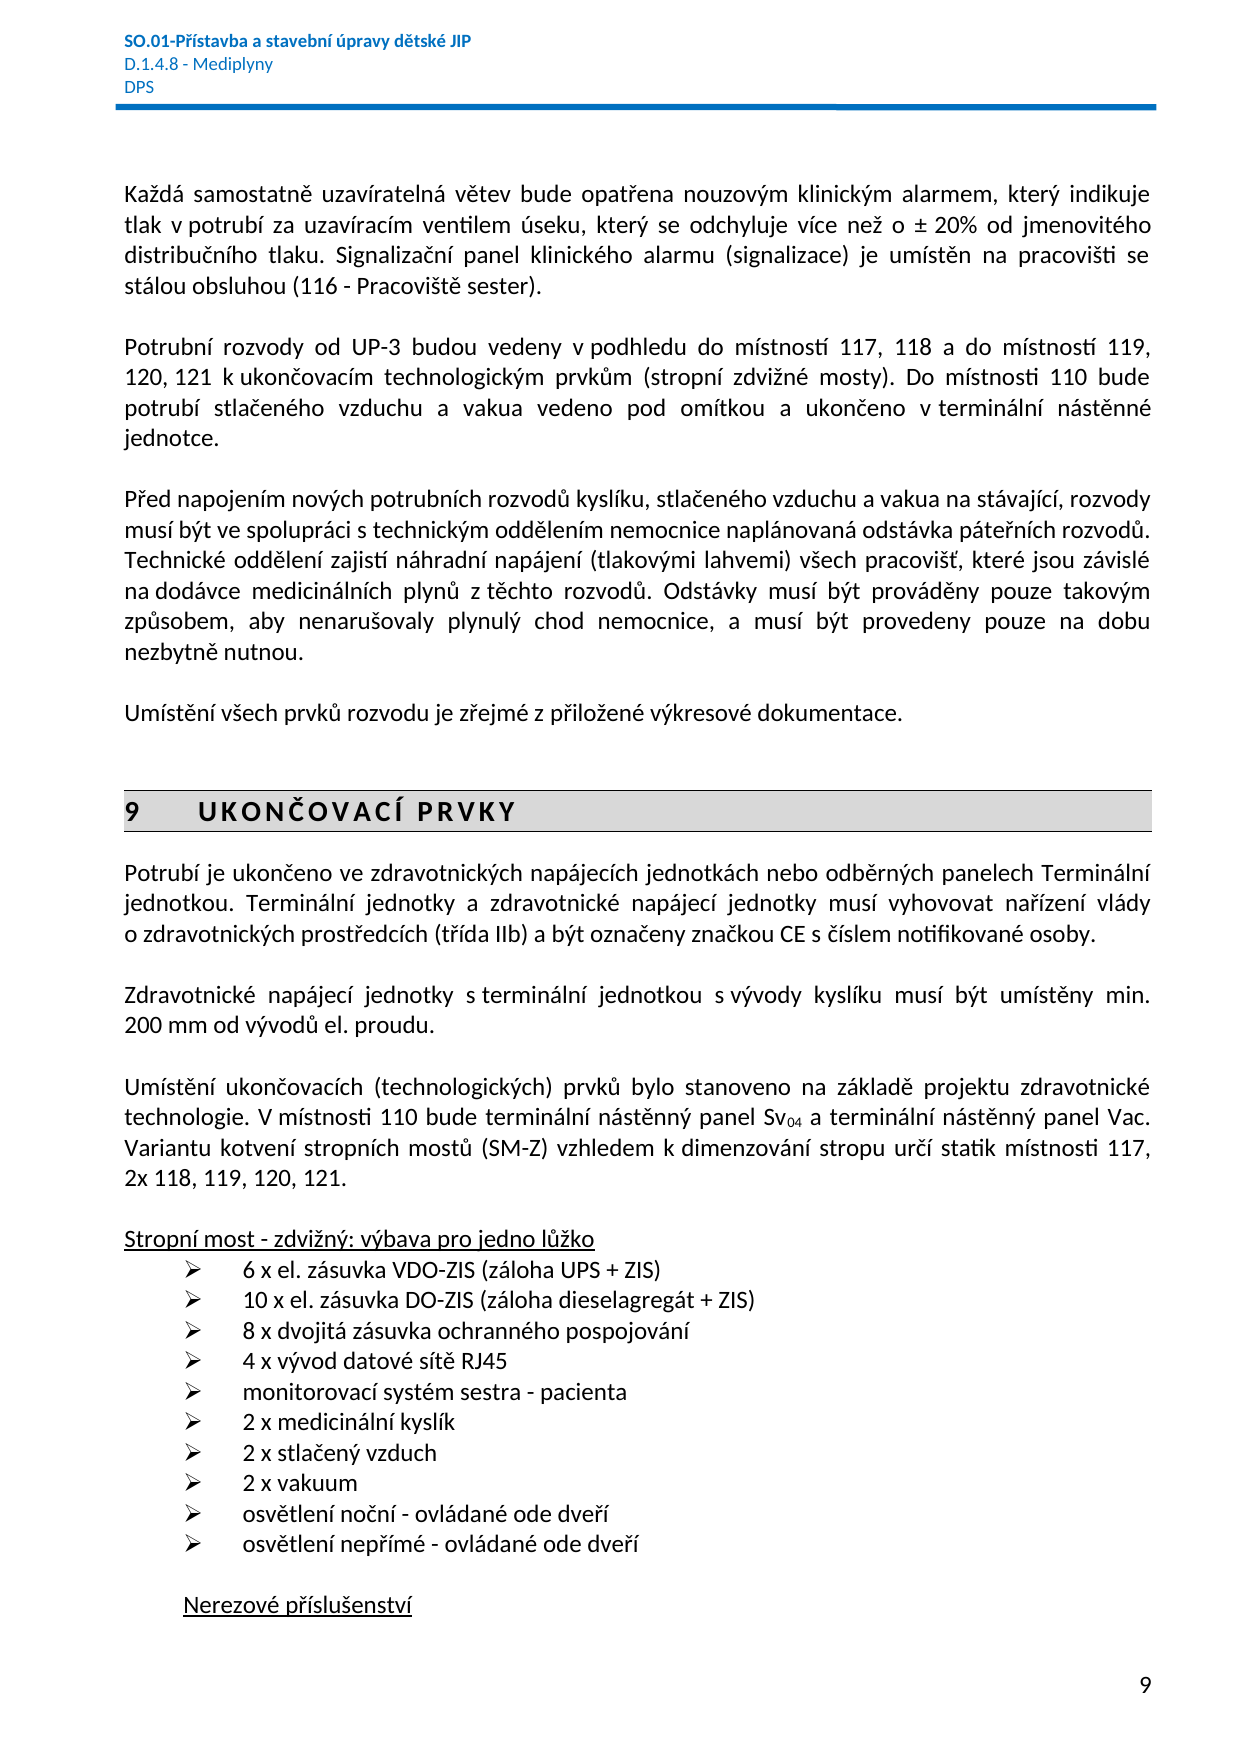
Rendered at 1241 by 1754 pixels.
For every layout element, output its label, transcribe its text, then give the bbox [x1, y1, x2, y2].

list 6 x el. zásuvka VDO-ZIS (záloha UPS + ZIS) [183, 1254, 1152, 1284]
text Každá samostatně uzavíratelná větev bude opatřena nouzovým klinickým alarmem, který indikuje tlak v potrubí za uzavíracím ventilem úseku, který se odchyluje více než o ± 20% od jmenovitého distribučního tlaku. Signalizační panel klinického alarmu (signalizace) je umístěn na pracovišti se stálou obsluhou (116 - Pracoviště sester). [124, 178, 1152, 300]
text Zdravotnické napájecí jednotky s terminální jednotkou s vývody kyslíku musí být umístěny min. 200 mm od vývodů el. proudu. [124, 979, 1152, 1040]
text Umístění ukončovacích (technologických) prvků bylo stanoveno na základě projektu zdravotnické technologie. V místnosti 110 bude terminální nástěnný panel Sv04 a terminální nástěnný panel Vac. Variantu kotvení stropních mostů (SM-Z) vzhledem k dimenzování stropu určí statik místnosti 117, 2x 118, 119, 120, 121. [124, 1071, 1152, 1193]
text Stropní most - zdvižný: výbava pro jedno lůžko [124, 1223, 1152, 1254]
text Před napojením nových potrubních rozvodů kyslíku, stlačeného vzduchu a vakua na stávající, rozvody musí být ve spolupráci s technickým oddělením nemocnice naplánovaná odstávka páteřních rozvodů. Technické oddělení zajistí náhradní napájení (tlakovými lahvemi) všech pracovišť, které jsou závislé na dodávce medicinálních plynů z těchto rozvodů. Odstávky musí být prováděny pouze takovým způsobem, aby nenarušovaly plynulý chod nemocnice, a musí být provedeny pouze na dobu nezbytně nutnou. [124, 483, 1152, 667]
text Umístění všech prvků rozvodu je zřejmé z přiložené výkresové dokumentace. [124, 697, 1152, 728]
list 4 x vývod datové sítě RJ45 [183, 1345, 1152, 1376]
subtitle Ukončovací prvky [124, 791, 1152, 831]
text Potrubní rozvody od UP-3 budou vedeny v podhledu do místností 117, 118 a do místností 119, 120, 121 k ukončovacím technologickým prvkům (stropní zdvižné mosty). Do místnosti 110 bude potrubí stlačeného vzduchu a vakua vedeno pod omítkou a ukončeno v terminální nástěnné jednotce. [124, 331, 1152, 453]
text Potrubí je ukončeno ve zdravotnických napájecích jednotkách nebo odběrných panelech Terminální jednotkou. Terminální jednotky a zdravotnické napájecí jednotky musí vyhovovat nařízení vlády o zdravotnických prostředcích (třída IIb) a být označeny značkou CE s číslem notifikované osoby. [124, 857, 1152, 948]
list 2 x vakuum [183, 1467, 1152, 1498]
list osvětlení noční - ovládané ode dveří [183, 1498, 1152, 1528]
list 2 x stlačený vzduch [183, 1437, 1152, 1467]
list osvětlení nepřímé - ovládané ode dveří [183, 1528, 1152, 1559]
list 10 x el. zásuvka DO-ZIS (záloha dieselagregát + ZIS) [183, 1284, 1152, 1315]
list 2 x medicinální kyslík [183, 1406, 1152, 1437]
list 8 x dvojitá zásuvka ochranného pospojování [183, 1315, 1152, 1345]
text Nerezové příslušenství [183, 1589, 1152, 1620]
list monitorovací systém sestra - pacienta [183, 1376, 1152, 1406]
